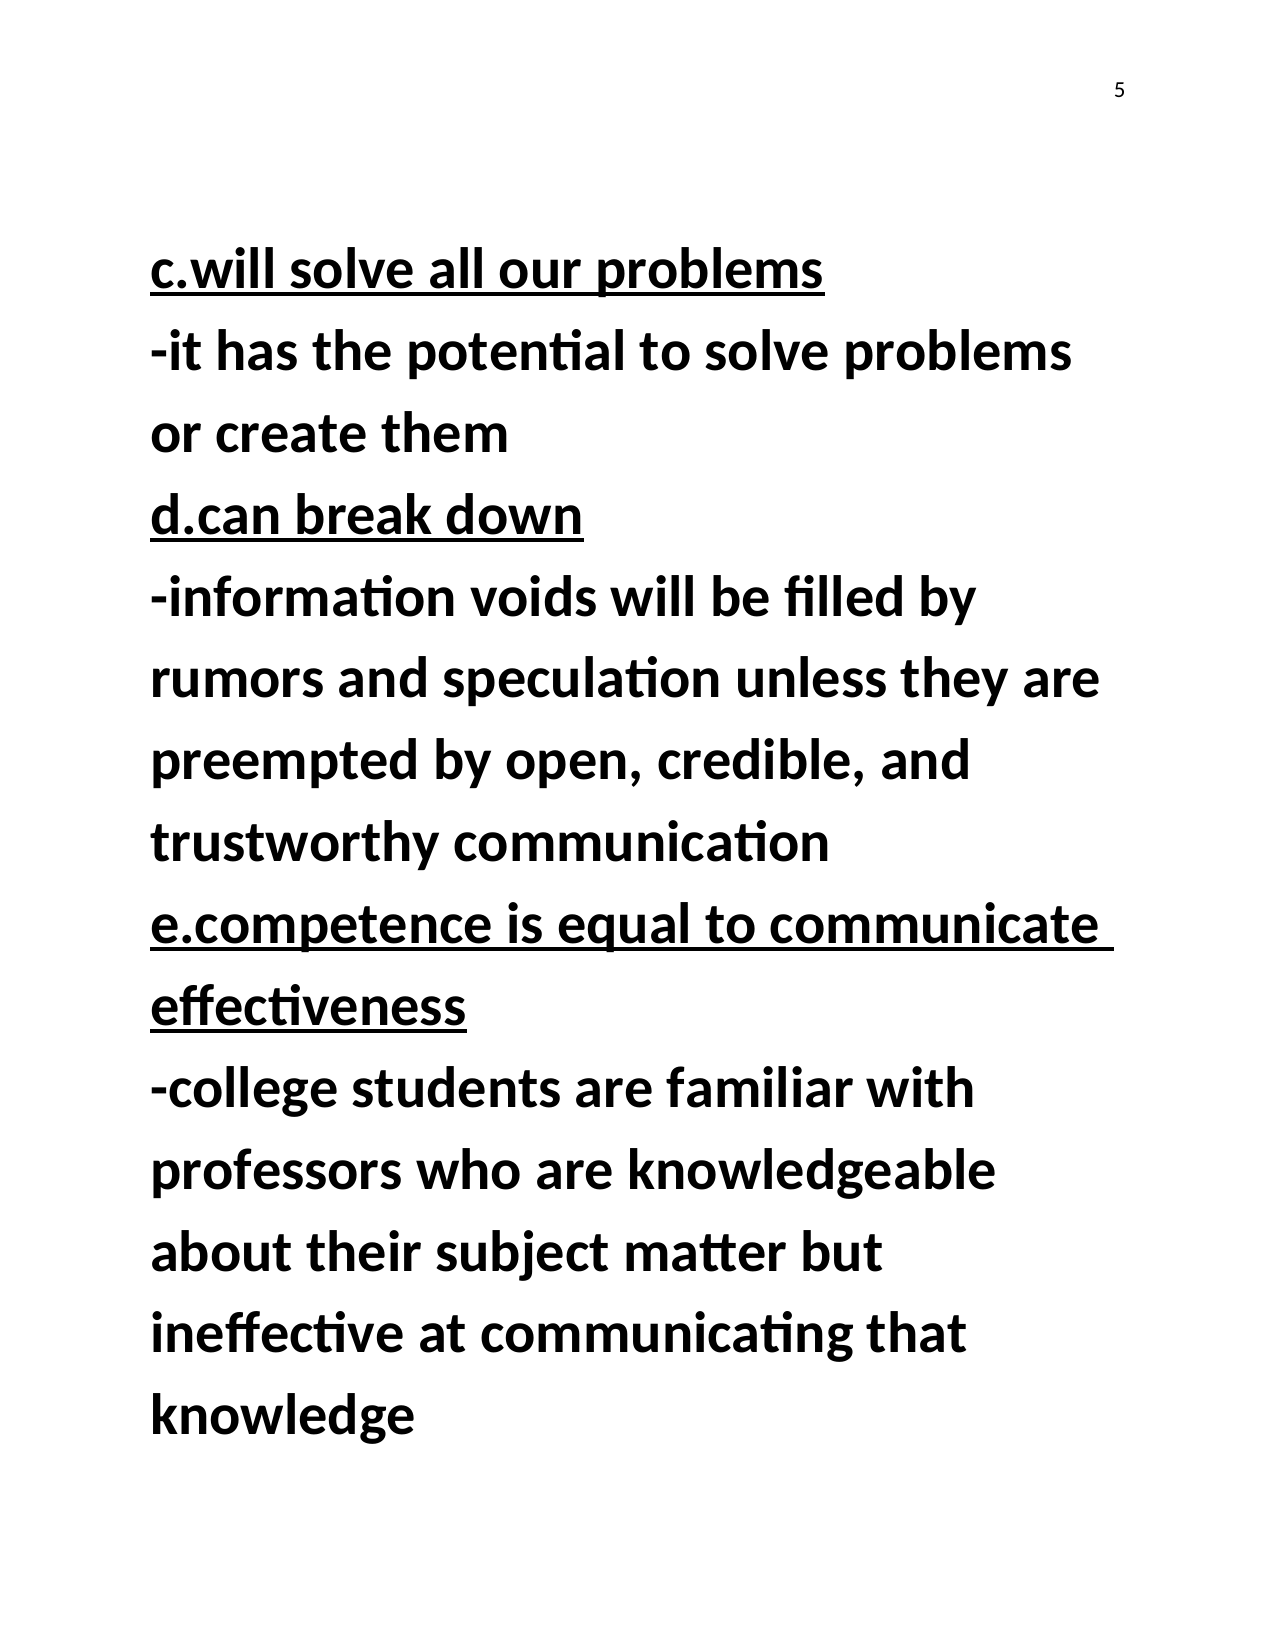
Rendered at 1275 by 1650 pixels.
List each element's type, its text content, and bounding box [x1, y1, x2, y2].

text e.competence is equal to communicate effectiveness [150, 887, 1125, 1040]
text -college students are familiar with professors who are knowledgeable about their subject matter but ineffective at communicating that knowledge [150, 1051, 1125, 1449]
text -information voids will be filled by rumors and speculation unless they are preempted by open, credible, and trustworthy communication [150, 559, 1125, 876]
text d.can break down [150, 477, 1125, 549]
text -it has the potential to solve problems or create them [150, 314, 1125, 467]
text c.will solve all our problems [150, 232, 1125, 303]
